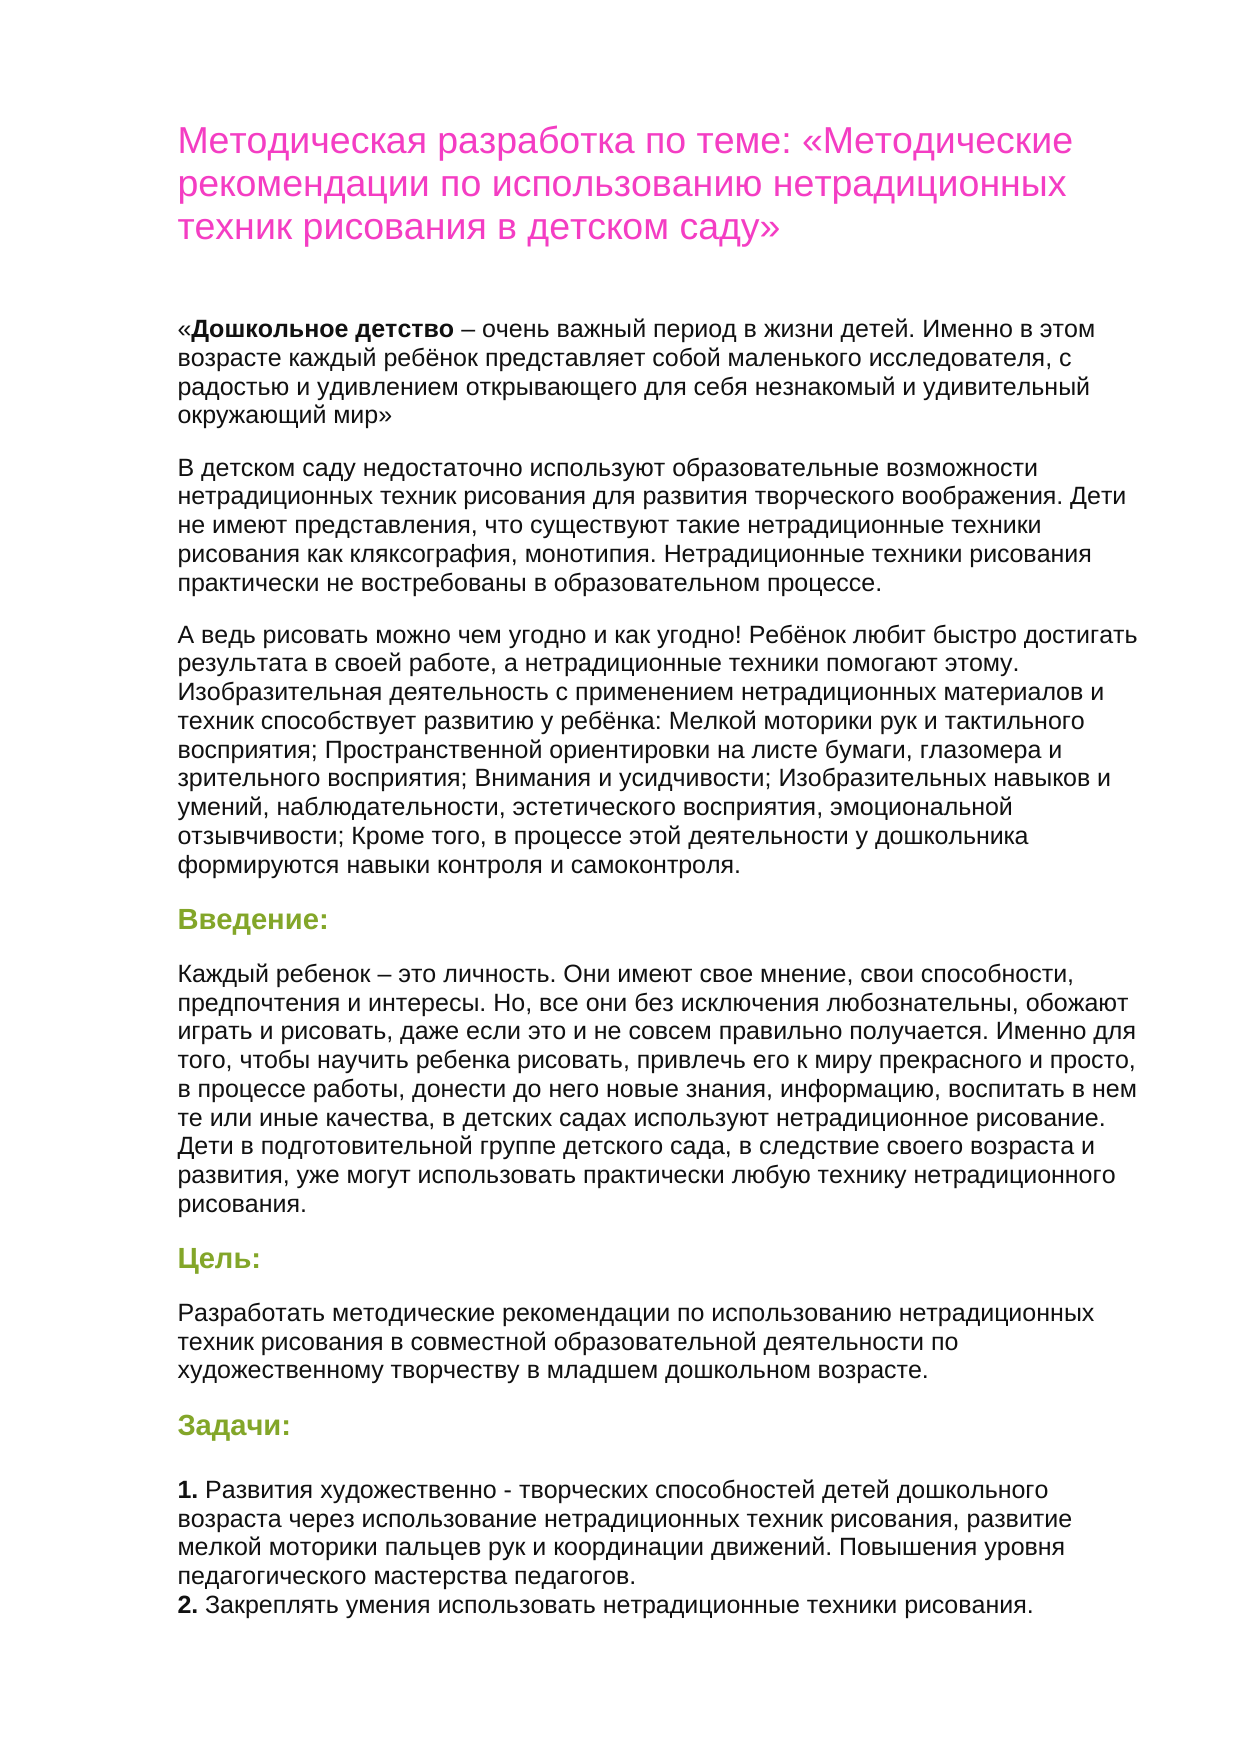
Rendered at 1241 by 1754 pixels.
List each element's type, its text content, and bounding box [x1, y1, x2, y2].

text 1. Развития художественно - творческих способностей детей дошкольного возраста через использование нетрадиционных техник рисования, развитие мелкой моторики пальцев рук и координации движений. Повышения уровня педагогического мастерства педагогов. [177, 1475, 1152, 1590]
text Цель: [177, 1241, 1152, 1274]
text Разработать методические рекомендации по использованию нетрадиционных техник рисования в совместной образовательной деятельности по художественному творчеству в младшем дошкольном возрасте. [177, 1298, 1152, 1384]
text «Дошкольное детство – очень важный период в жизни детей. Именно в этом возрасте каждый ребёнок представляет собой маленького исследователя, с радостью и удивлением открывающего для себя незнакомый и удивительный окружающий мир» [177, 314, 1152, 429]
text Введение: [177, 902, 1152, 935]
text В детском саду недостаточно используют образовательные возможности нетрадиционных техник рисования для развития творческого воображения. Дети не имеют представления, что существуют такие нетрадиционные техники рисования как кляксография, монотипия. Нетрадиционные техники рисования практически не востребованы в образовательном процессе. [177, 452, 1152, 596]
text А ведь рисовать можно чем угодно и как угодно! Ребёнок любит быстро достигать результата в своей работе, а нетрадиционные техники помогают этому. Изобразительная деятельность с применением нетрадиционных материалов и техник способствует развитию у ребёнка: Мелкой моторики рук и тактильного восприятия; Пространственной ориентировки на листе бумаги, глазомера и зрительного восприятия; Внимания и усидчивости; Изобразительных навыков и умений, наблюдательности, эстетического восприятия, эмоциональной отзывчивости; Кроме того, в процессе этой деятельности у дошкольника формируются навыки контроля и самоконтроля. [177, 620, 1152, 878]
text Задачи: [177, 1408, 1152, 1441]
text Методическая разработка по теме: «Методические рекомендации по использованию нетрадиционных техник рисования в детском саду» [177, 118, 1152, 247]
text 2. Закреплять умения использовать нетрадиционные техники рисования. [177, 1590, 1152, 1618]
text Каждый ребенок – это личность. Они имеют свое мнение, свои способности, предпочтения и интересы. Но, все они без исключения любознательны, обожают играть и рисовать, даже если это и не совсем правильно получается. Именно для того, чтобы научить ребенка рисовать, привлечь его к миру прекрасного и просто, в процессе работы, донести до него новые знания, информацию, воспитать в нем те или иные качества, в детских садах используют нетрадиционное рисование. Дети в подготовительной группе детского сада, в следствие своего возраста и развития, уже могут использовать практически любую технику нетрадиционного рисования. [177, 959, 1152, 1218]
